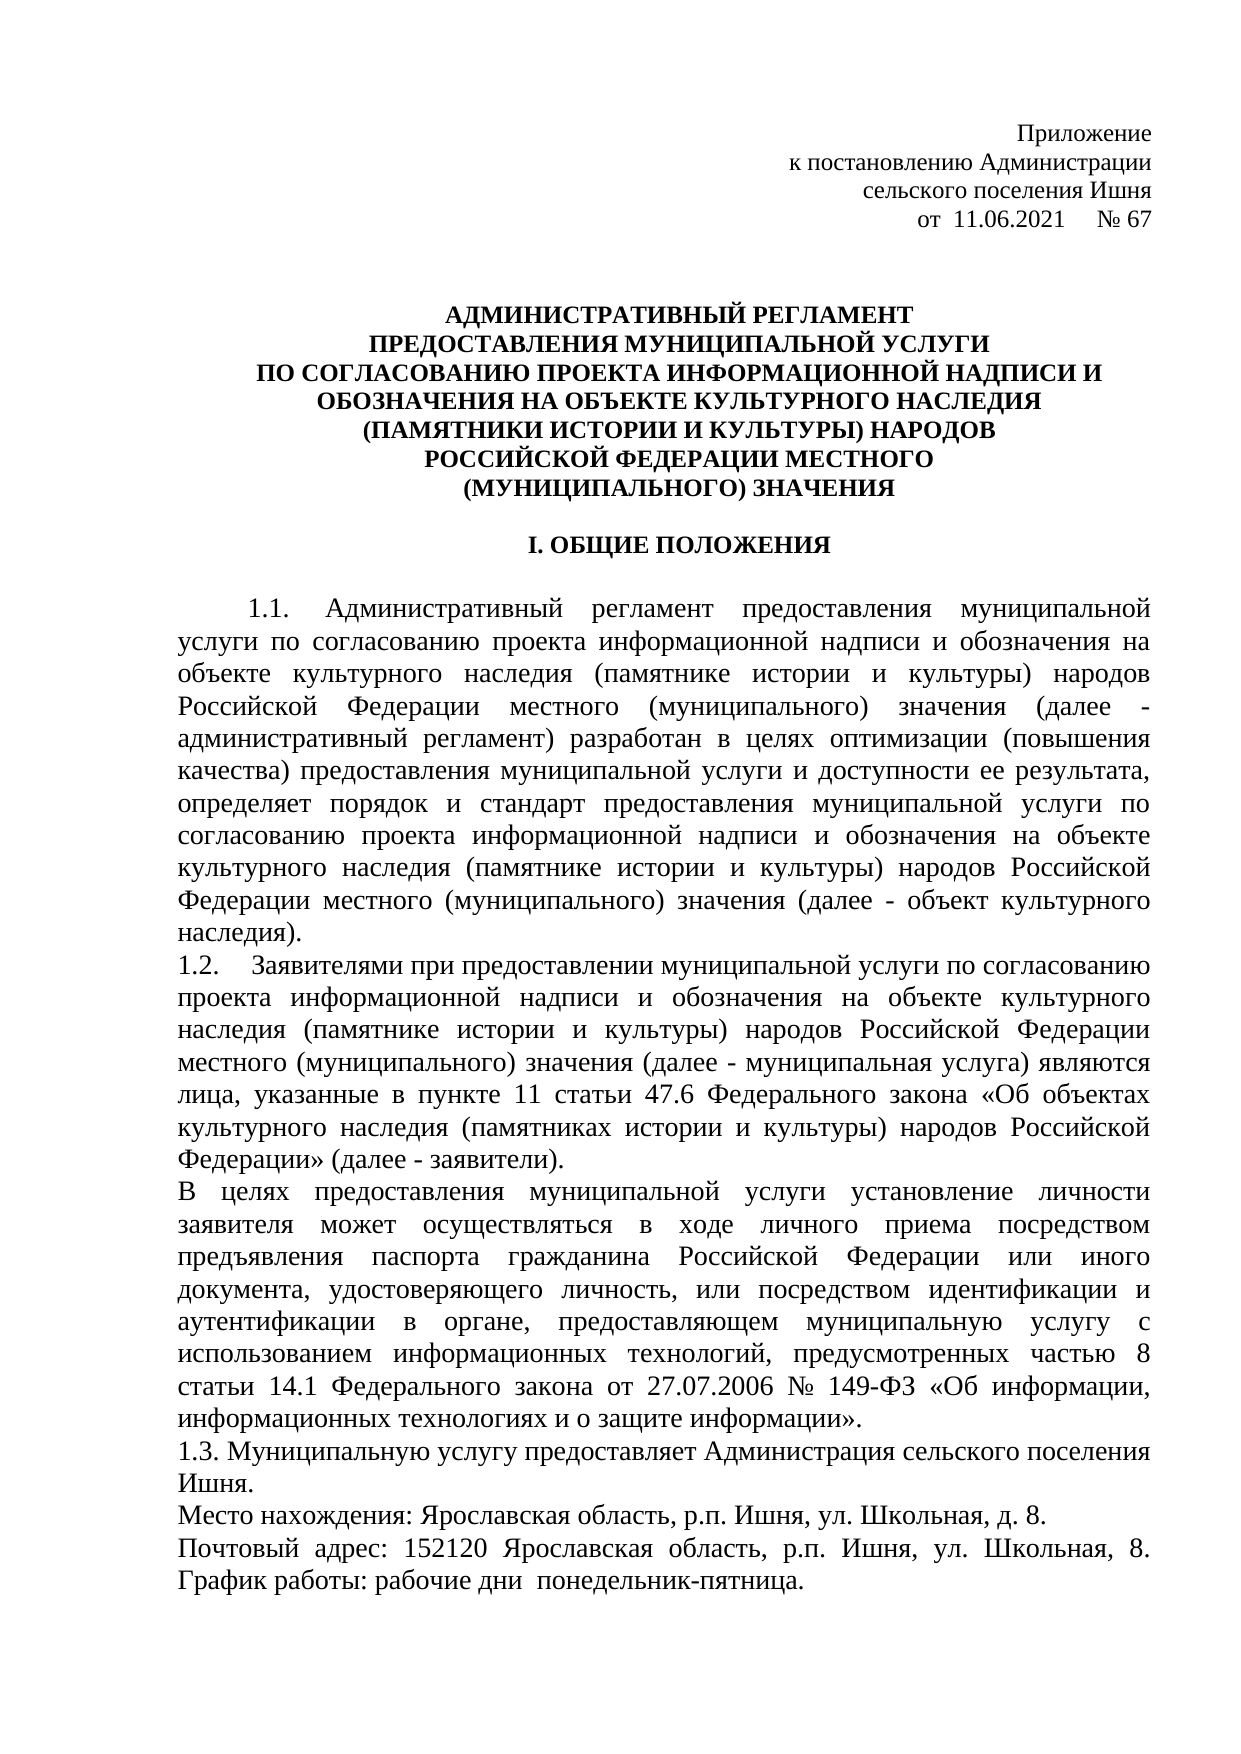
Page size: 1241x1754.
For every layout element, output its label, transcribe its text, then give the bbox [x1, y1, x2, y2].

text ПРЕДОСТАВЛЕНИЯ МУНИЦИПАЛЬНОЙ УСЛУГИ [207, 329, 1152, 358]
text Приложение [768, 118, 1152, 147]
text от 11.06.2021 № 67 [252, 204, 1152, 233]
text РОССИЙСКОЙ ФЕДЕРАЦИИ МЕСТНОГО [207, 444, 1152, 473]
text 1.1. Административный регламент предоставления муниципальной услуги по согласованию проекта информационной надписи и обозначения на объекте культурного наследия (памятнике истории и культуры) народов Российской Федерации местного (муниципального) значения (далее - административный регламент) разработан в целях оптимизации (повышения качества) предоставления муниципальной услуги и доступности ее результата, определяет порядок и стандарт предоставления муниципальной услуги по согласованию проекта информационной надписи и обозначения на объекте культурного наследия (памятнике истории и культуры) народов Российской Федерации местного (муниципального) значения (далее - объект культурного наследия). [177, 591, 1152, 948]
text 1.2. Заявителями при предоставлении муниципальной услуги по согласованию проекта информационной надписи и обозначения на объекте культурного наследия (памятнике истории и культуры) народов Российской Федерации местного (муниципального) значения (далее - муниципальная услуга) являются лица, указанные в пункте 11 статьи 47.6 Федерального закона «Об объектах культурного наследия (памятниках истории и культуры) народов Российской Федерации» (далее - заявители). [177, 948, 1152, 1174]
text к постановлению Администрации [768, 147, 1152, 176]
text 1.3. Муниципальную услугу предоставляет Администрация сельского поселения Ишня. [177, 1434, 1152, 1498]
text (МУНИЦИПАЛЬНОГО) ЗНАЧЕНИЯ [207, 473, 1152, 501]
text В целях предоставления муниципальной услуги установление личности заявителя может осуществляться в ходе личного приема посредством предъявления паспорта гражданина Российской Федерации или иного документа, удостоверяющего личность, или посредством идентификации и аутентификации в органе, предоставляющем муниципальную услугу с использованием информационных технологий, предусмотренных частью 8 статьи 14.1 Федерального закона от 27.07.2006 № 149-ФЗ «Об информации, информационных технологиях и о защите информации». [177, 1174, 1152, 1434]
text АДМИНИСТРАТИВНЫЙ РЕГЛАМЕНТ [207, 300, 1152, 329]
text ОБОЗНАЧЕНИЯ НА ОБЪЕКТЕ КУЛЬТУРНОГО НАСЛЕДИЯ [207, 386, 1152, 415]
text (ПАМЯТНИКИ ИСТОРИИ И КУЛЬТУРЫ) НАРОДОВ [207, 415, 1152, 444]
text ПО СОГЛАСОВАНИЮ ПРОЕКТА ИНФОРМАЦИОННОЙ НАДПИСИ И [207, 358, 1152, 386]
text сельского поселения Ишня [768, 176, 1152, 204]
text I. ОБЩИЕ ПОЛОЖЕНИЯ [207, 530, 1152, 559]
text Место нахождения: Ярославская область, р.п. Ишня, ул. Школьная, д. 8. [177, 1498, 1152, 1531]
text Почтовый адрес: 152120 Ярославская область, р.п. Ишня, ул. Школьная, 8. График работы: рабочие дни понедельник-пятница. [177, 1531, 1152, 1596]
